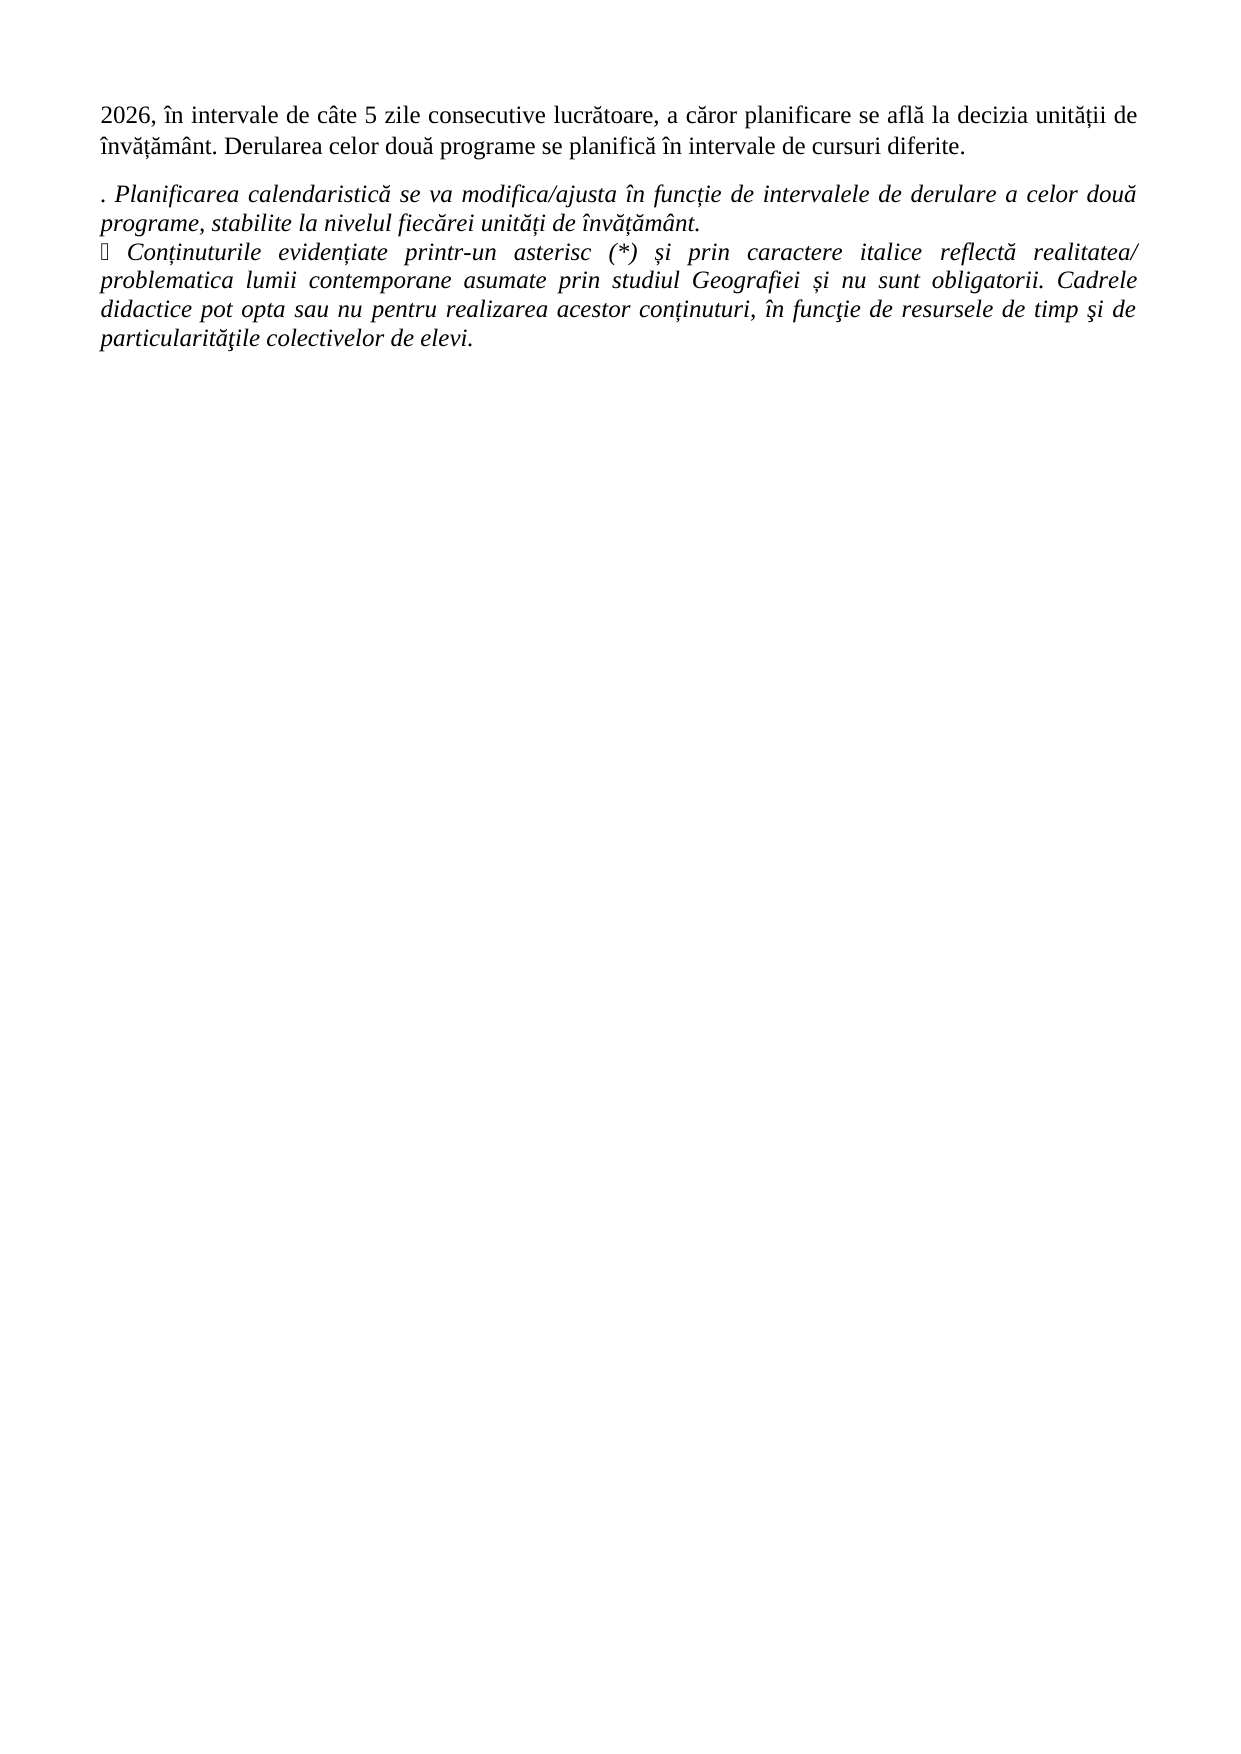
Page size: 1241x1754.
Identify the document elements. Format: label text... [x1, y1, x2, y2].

text Conținuturile evidențiate printr-un asterisc (*) și prin caractere italice reflectă realitatea/ problematica lumii contemporane asumate prin studiul Geografiei și nu sunt obligatorii. Cadrele didactice pot opta sau nu pentru realizarea acestor conținuturi, în funcţie de resursele de timp şi de particularităţile colectivelor de elevi. [100, 237, 1140, 352]
text . Planificarea calendaristică se va modifica/ajusta în funcție de intervalele de derulare a celor două programe, stabilite la nivelul fiecărei unități de învățământ. [100, 179, 1140, 237]
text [100, 100, 1140, 160]
